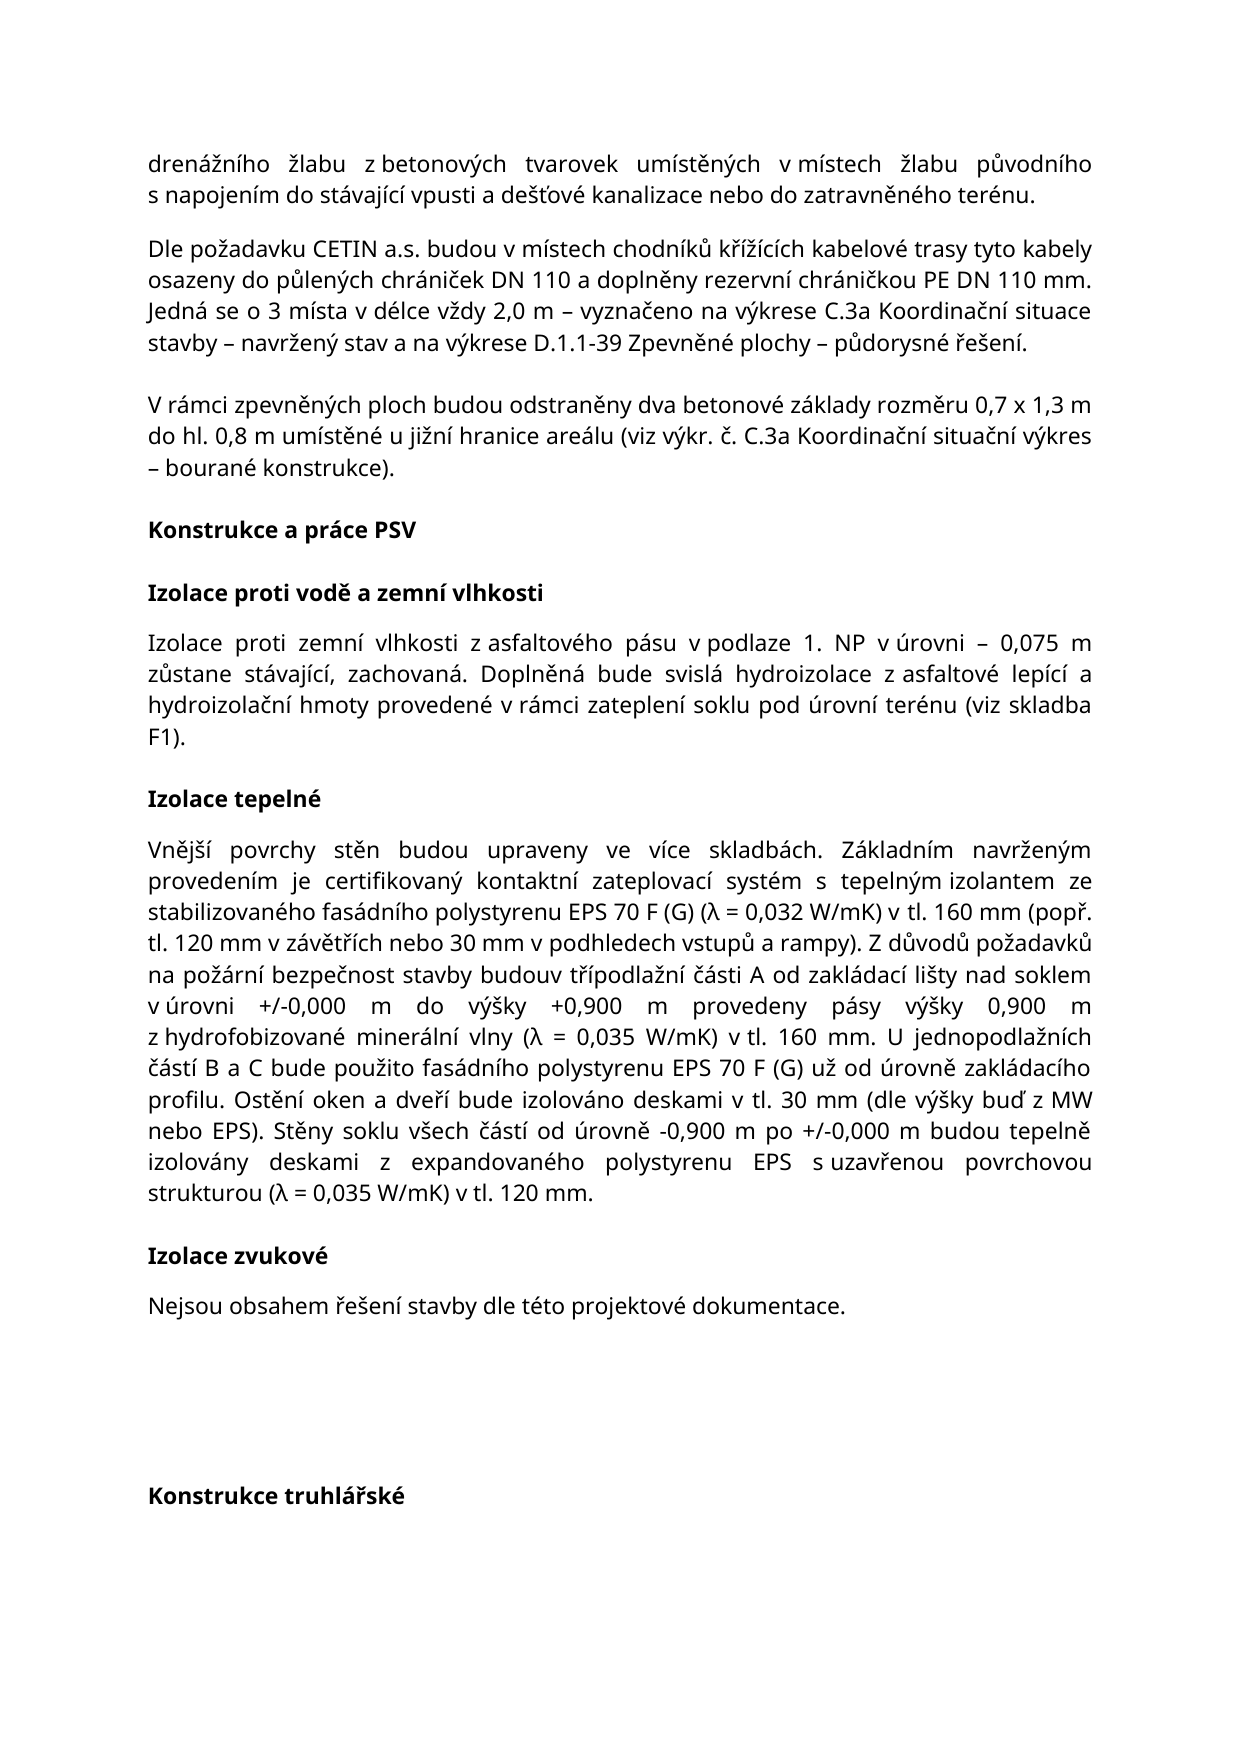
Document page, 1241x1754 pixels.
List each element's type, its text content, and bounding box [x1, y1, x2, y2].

text Izolace proti zemní vlhkosti z asfaltového pásu v podlaze 1. NP v úrovni – 0,075 m zůstane stávající, zachovaná. Doplněná bude svislá hydroizolace z asfaltové lepící a hydroizolační hmoty provedené v rámci zateplení soklu pod úrovní terénu (viz skladba F1). [148, 627, 1093, 752]
text Izolace tepelné [148, 783, 1093, 814]
text Konstrukce truhlářské [148, 1480, 1093, 1512]
text Izolace zvukové [148, 1240, 1093, 1271]
text Nejsou obsahem řešení stavby dle této projektové dokumentace. [148, 1290, 1093, 1322]
text Konstrukce a práce PSV [148, 514, 1093, 545]
text Izolace proti vodě a zemní vlhkosti [148, 577, 1093, 608]
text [148, 148, 1093, 210]
text V rámci zpevněných ploch budou odstraněny dva betonové základy rozměru 0,7 x 1,3 m do hl. 0,8 m umístěné u jižní hranice areálu (viz výkr. č. C.3a Koordinační situační výkres – bourané konstrukce). [148, 389, 1093, 483]
text Dle požadavku CETIN a.s. budou v místech chodníků křížících kabelové trasy tyto kabely osazeny do půlených chrániček DN 110 a doplněny rezervní chráničkou PE DN 110 mm. Jedná se o 3 místa v délce vždy 2,0 m – vyznačeno na výkrese C.3a Koordinační situace stavby – navržený stav a na výkrese D.1.1-39 Zpevněné plochy – půdorysné řešení. [148, 233, 1093, 358]
text Vnější povrchy stěn budou upraveny ve více skladbách. Základním navrženým provedením je certifikovaný kontaktní zateplovací systém s tepelným izolantem ze stabilizovaného fasádního polystyrenu EPS 70 F (G) (λ = 0,032 W/mK) v tl. 160 mm (popř. tl. 120 mm v závětřích nebo 30 mm v podhledech vstupů a rampy). Z důvodů požadavků na požární bezpečnost stavby budouv třípodlažní části A od zakládací lišty nad soklem v úrovni +/-0,000 m do výšky +0,900 m provedeny pásy výšky 0,900 m z hydrofobizované minerální vlny (λ = 0,035 W/mK) v tl. 160 mm. U jednopodlažních částí B a C bude použito fasádního polystyrenu EPS 70 F (G) už od úrovně zakládacího profilu. Ostění oken a dveří bude izolováno deskami v tl. 30 mm (dle výšky buď z MW nebo EPS). Stěny soklu všech částí od úrovně -0,900 m po +/-0,000 m budou tepelně izolovány deskami z expandovaného polystyrenu EPS s uzavřenou povrchovou strukturou (λ = 0,035 W/mK) v tl. 120 mm. [148, 834, 1093, 1209]
